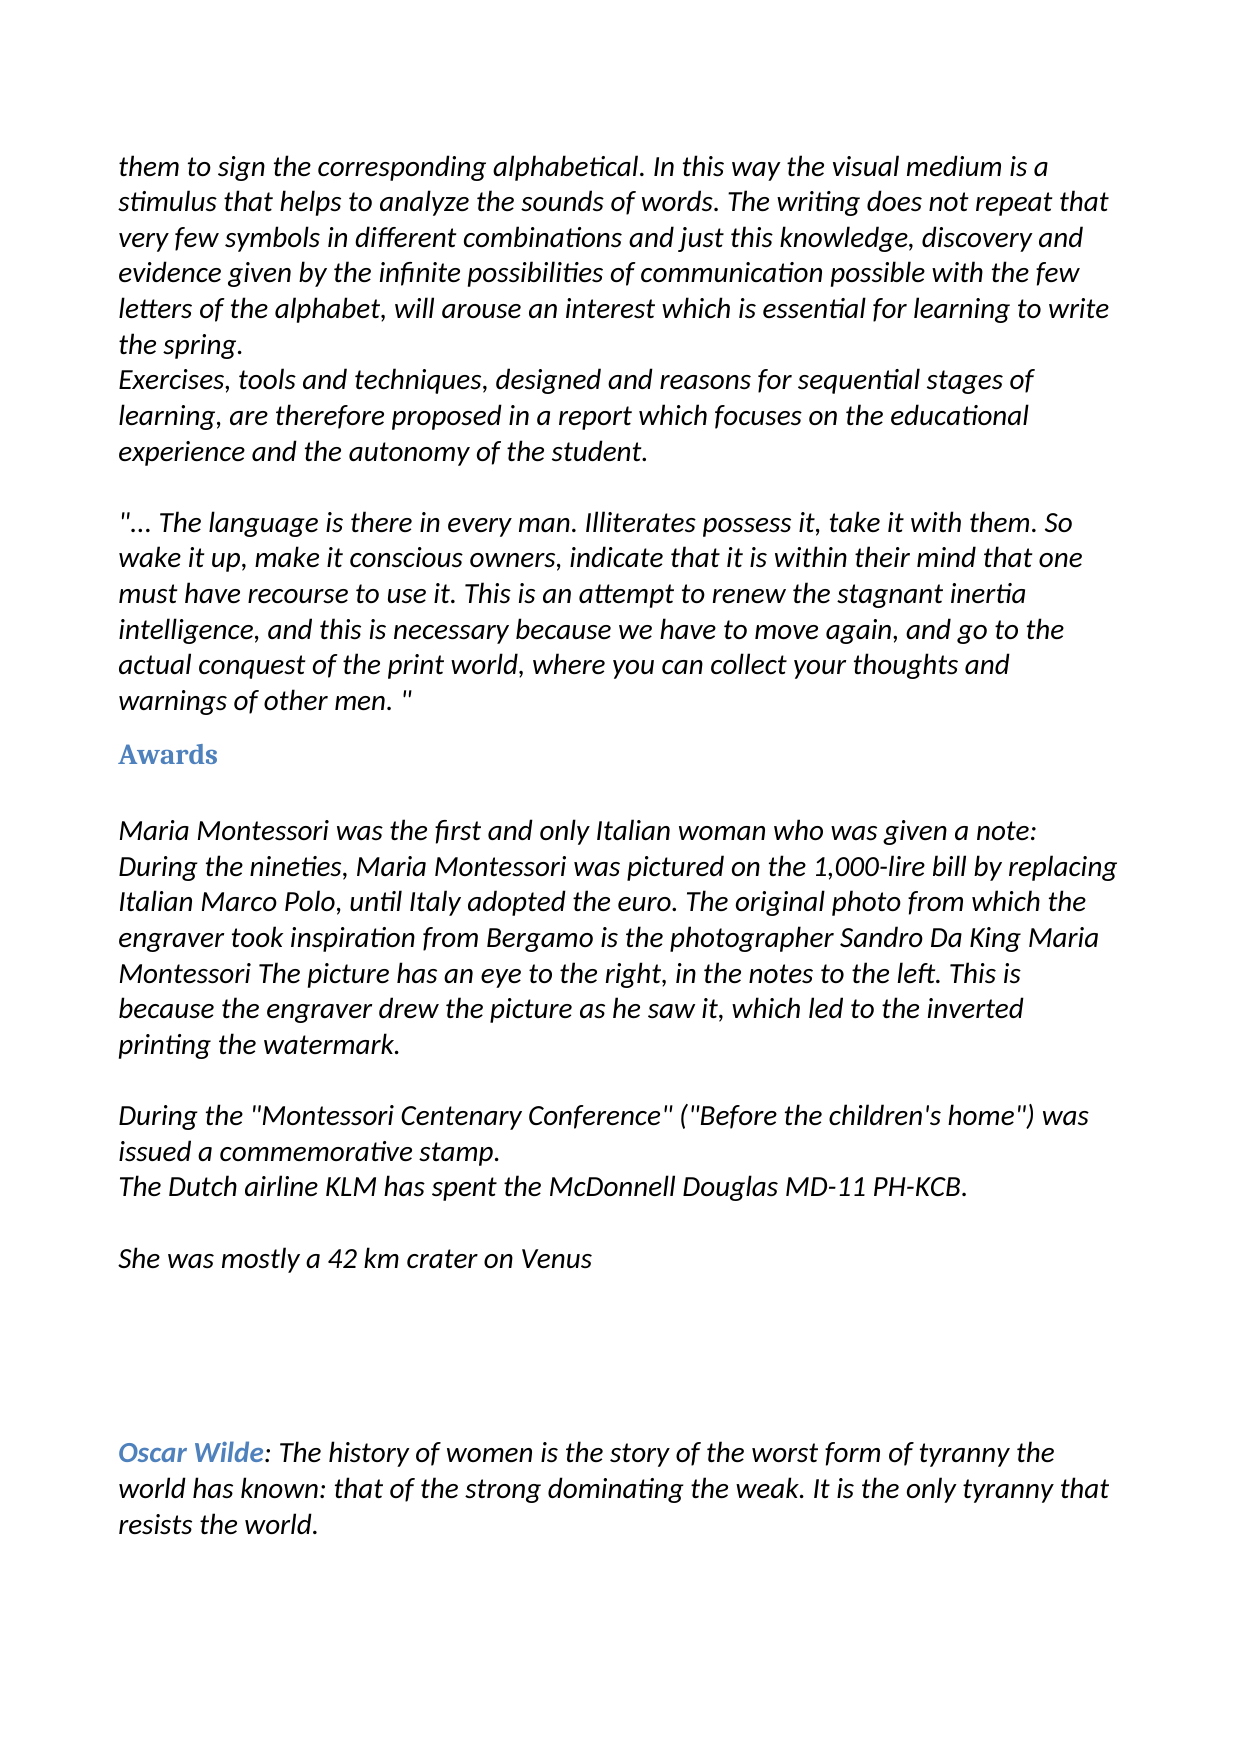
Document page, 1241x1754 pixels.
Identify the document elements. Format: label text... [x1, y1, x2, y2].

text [118, 148, 1122, 718]
subtitle Awards [118, 738, 1122, 808]
text Oscar Wilde: The history of women is the story of the worst form of tyranny the world has known: that of the strong dominating the weak. It is the only tyranny that resists the world. [118, 1434, 1122, 1541]
text Maria Montessori was the first and only Italian woman who was given a note: During the nineties, Maria Montessori was pictured on the 1,000-lire bill by replacing Italian Marco Polo, until Italy adopted the euro. The original photo from which the engraver took inspiration from Bergamo is the photographer Sandro Da King Maria Montessori The picture has an eye to the right, in the notes to the left. This is because the engraver drew the picture as he saw it, which led to the inverted printing the watermark. During the "Montessori Centenary Conference" ("Before the children's home") was issued a commemorative stamp. The Dutch airline KLM has spent the McDonnell Douglas MD-11 PH-KCB. She was mostly a 42 km crater on Venus [118, 812, 1122, 1275]
